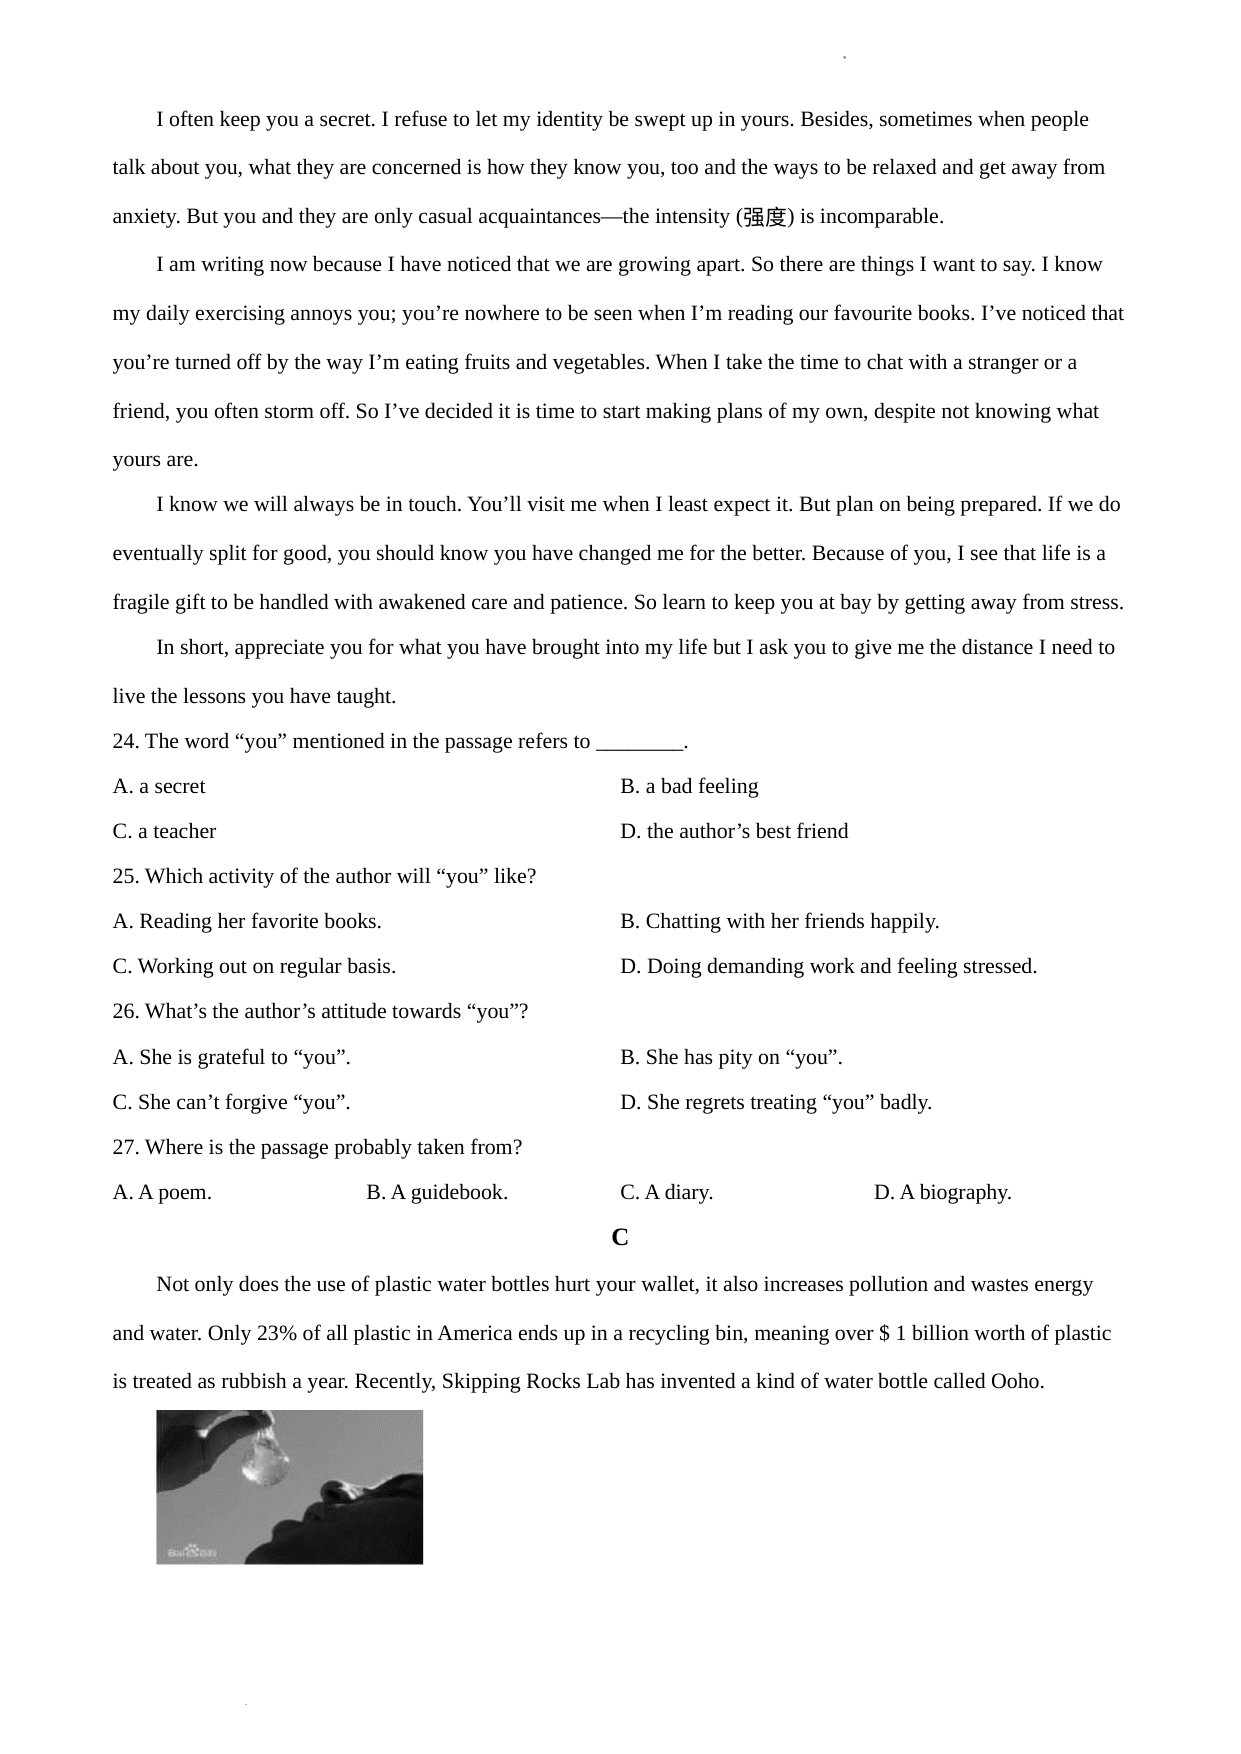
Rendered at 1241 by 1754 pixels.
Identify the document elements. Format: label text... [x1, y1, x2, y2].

text 26. What’s the author’s attitude towards “you”? [112, 995, 1128, 1027]
text I am writing now because I have noticed that we are growing apart. So there are things I want to say. I know my daily exercising annoys you; you’re nowhere to be seen when I’m reading our favourite books. I’ve noticed that you’re turned off by the way I’m eating fruits and vegetables. When I take the time to chat with a stranger or a friend, you often storm off. So I’ve decided it is time to start making plans of my own, despite not knowing what yours are. [112, 248, 1128, 475]
text C. She can’t forgive “you”. D. She regrets treating “you” badly. [112, 1085, 1128, 1118]
text C. a teacher D. the author’s best friend [112, 814, 1128, 847]
text A. Reading her favorite books. B. Chatting with her friends happily. [112, 905, 1128, 937]
picture [156, 1410, 424, 1565]
text 27. Where is the passage probably taken from? [112, 1130, 1128, 1163]
text A. A poem. B. A guidebook. C. A diary. D. A biography. [112, 1175, 1128, 1208]
text Not only does the use of plastic water bottles hurt your wallet, it also increases pollution and wastes energy and water. Only 23% of all plastic in America ends up in a recycling bin, meaning over $ 1 billion worth of plastic is treated as rubbish a year. Recently, Skipping Rocks Lab has invented a kind of water bottle called Ooho. [112, 1267, 1128, 1397]
text C. Working out on regular basis. D. Doing demanding work and feeling stressed. [112, 950, 1128, 982]
text A. She is grateful to “you”. B. She has pity on “you”. [112, 1040, 1128, 1072]
text A. a secret B. a bad feeling [112, 769, 1128, 802]
text 24. The word “you” mentioned in the passage refers to ________. [112, 724, 1128, 757]
text C [112, 1220, 1128, 1253]
text In short, appreciate you for what you have brought into my life but I ask you to give me the distance I need to live the lessons you have taught. [112, 630, 1128, 712]
text I often keep you a secret. I refuse to let my identity be swept up in yours. Besides, sometimes when people talk about you, what they are concerned is how they know you, too and the ways to be relaxed and get away from anxiety. But you and they are only casual acquaintances—the intensity (强度) is incomparable. [112, 102, 1128, 232]
text I know we will always be in touch. You’ll visit me when I least expect it. But plan on being prepared. If we do eventually split for good, you should know you have changed me for the better. Because of you, I see that life is a fragile gift to be handled with awakened care and patience. So learn to keep you at bay by getting away from stress. [112, 488, 1128, 618]
text 25. Which activity of the author will “you” like? [112, 859, 1128, 892]
